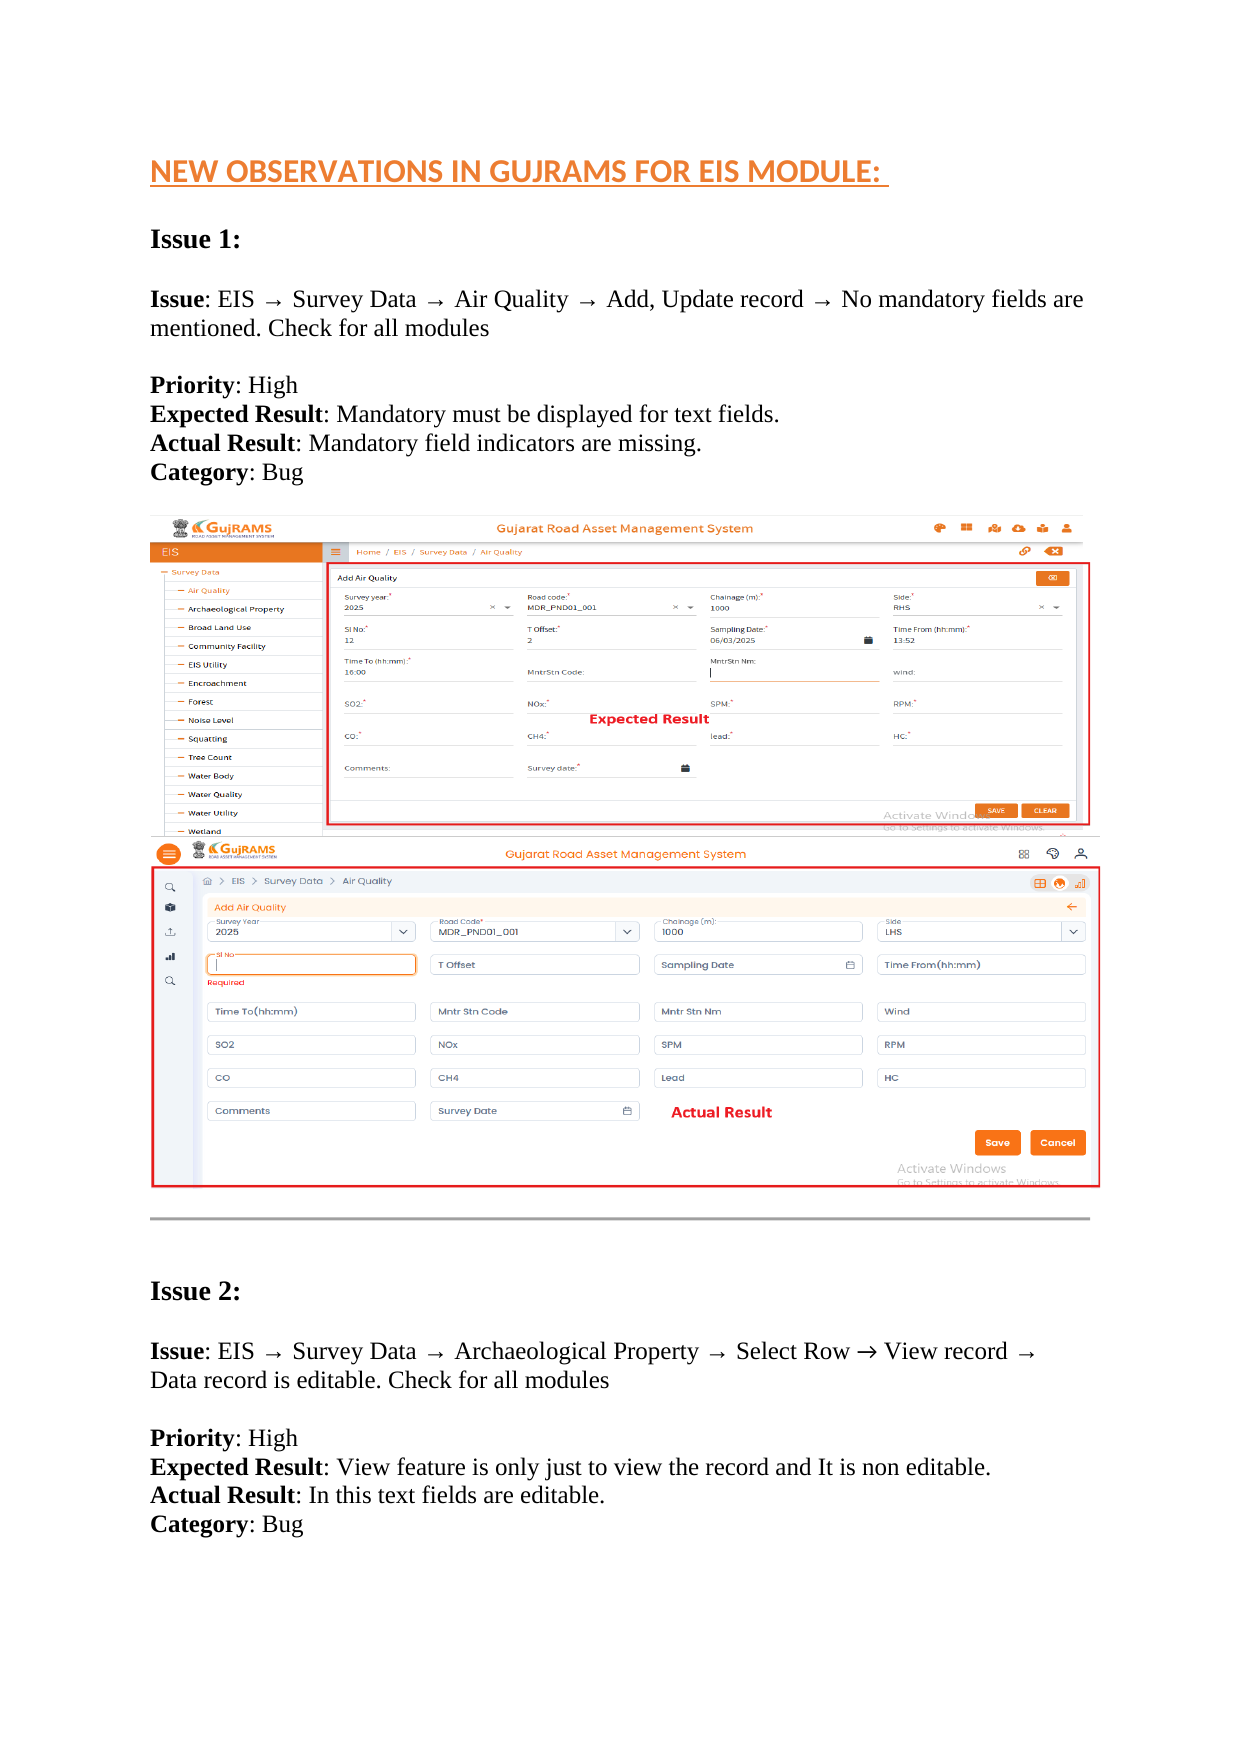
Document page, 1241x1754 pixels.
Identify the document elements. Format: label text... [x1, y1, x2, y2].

text Priority: High Expected Result: View feature is only just to view the record and It is non editable. Actual Result: In this text fields are editable. Category: Bug [150, 1423, 1090, 1538]
text Issue 2: [150, 1274, 1090, 1307]
text Issue: EIS → Survey Data → Archaeological Property → Select Row → View record → Data record is editable. Check for all modules [150, 1336, 1090, 1394]
text Priority: High Expected Result: Mandatory must be displayed for text fields. Actual Result: Mandatory field indicators are missing. Category: Bug [150, 371, 1090, 486]
text Issue 1: [150, 222, 1090, 255]
text NEW OBSERVATIONS IN GUJRAMS FOR EIS MODULE: [150, 150, 1090, 191]
text Issue: EIS → Survey Data → Air Quality → Add, Update record → No mandatory fields are mentioned. Check for all modules [150, 284, 1090, 341]
picture [150, 514, 1100, 1189]
